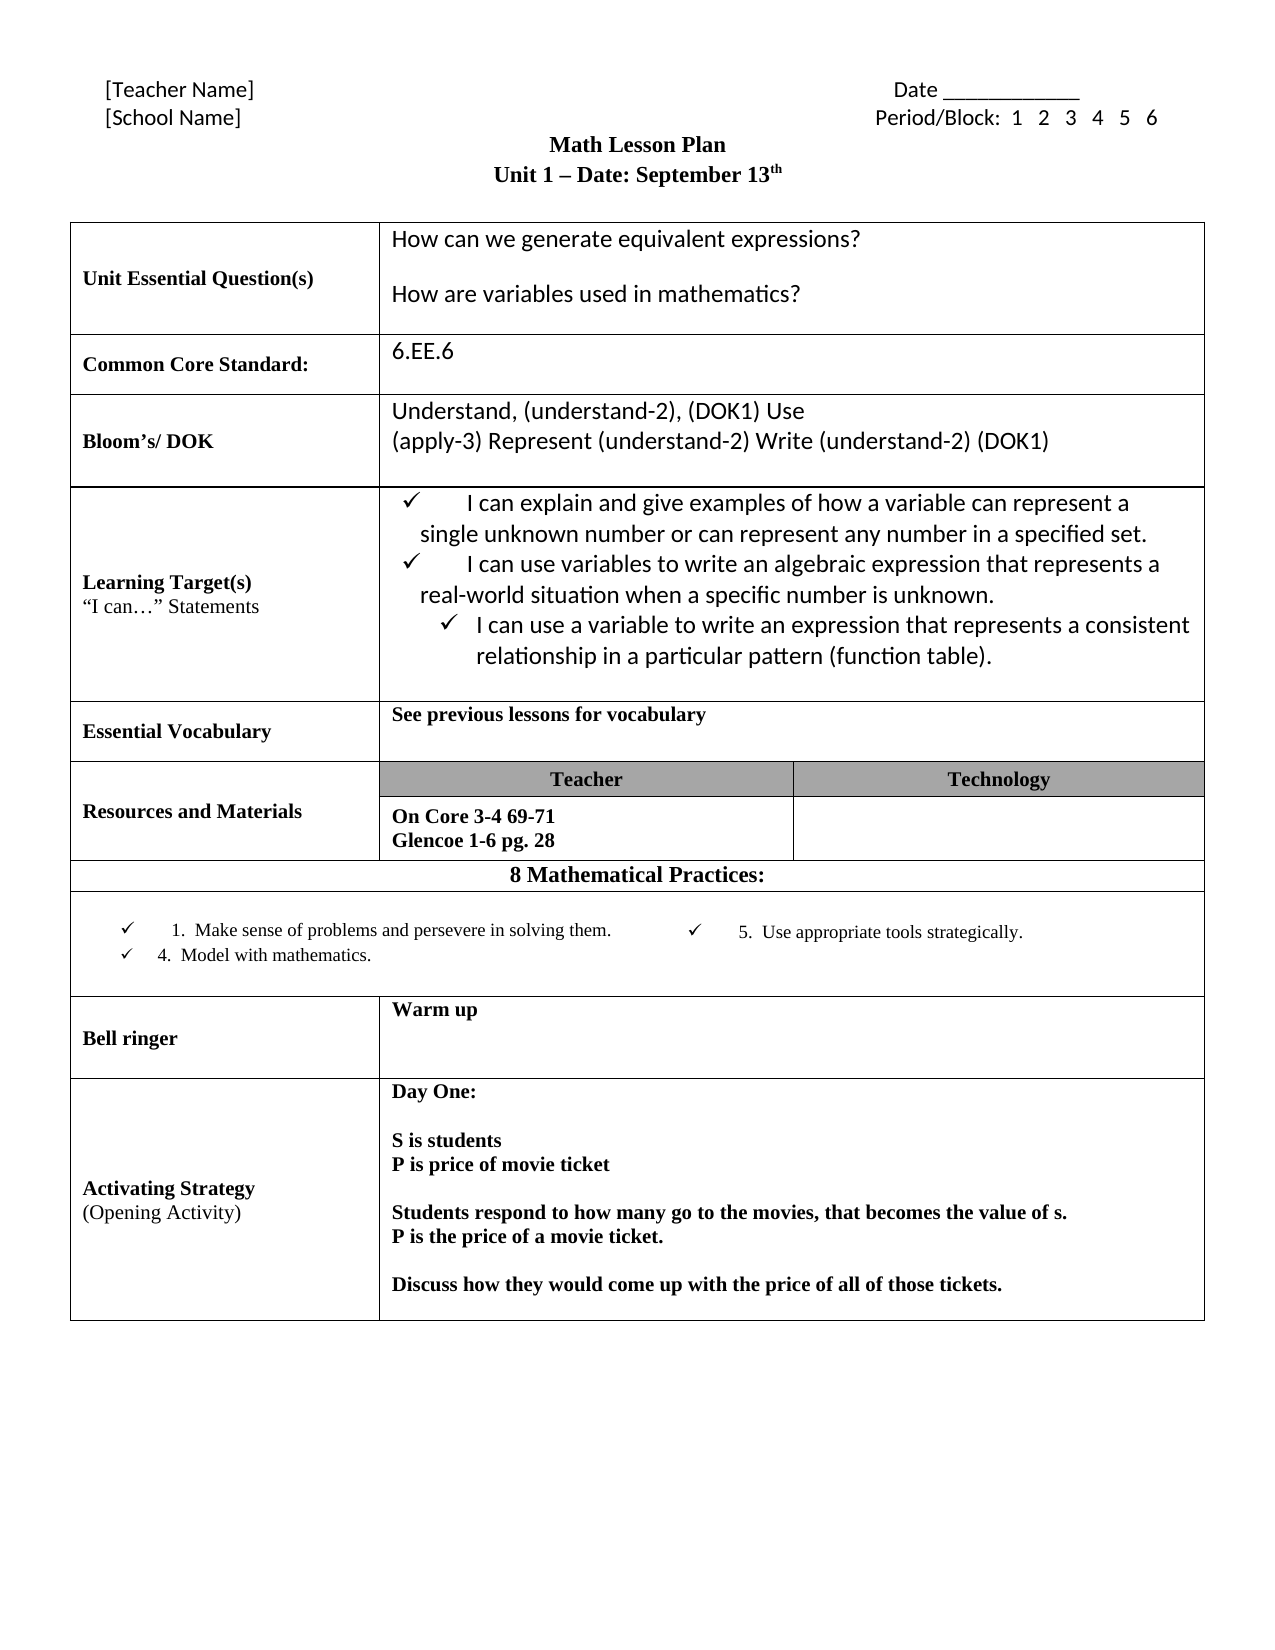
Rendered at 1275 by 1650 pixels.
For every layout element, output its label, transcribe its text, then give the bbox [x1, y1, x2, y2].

table_cell 5. Use appropriate tools strategically. [638, 892, 1204, 996]
table_cell Essential Vocabulary [71, 702, 379, 761]
table_cell Resources and Materials [71, 762, 379, 860]
table_cell 1. Make sense of problems and persevere in solving them. 4. Model with mathematics. [71, 892, 637, 996]
table_cell I can explain and give examples of how a variable can represent a single unknown number or can represent any number in a specified set. I can use variables to write an algebraic expression that represents a real-world situation when a specific number is unknown. I can use a variable to write an expression that represents a consistent relationship in a particular pattern (function table). [380, 488, 1204, 701]
table_header Unit Essential Question(s) [71, 223, 379, 334]
table_cell Technology [794, 762, 1204, 796]
table_cell 6.EE.6 [380, 335, 1204, 394]
table_cell Learning Target(s) “I can…” Statements [71, 488, 379, 701]
table_cell See previous lessons for vocabulary [380, 702, 1204, 761]
table_cell On Core 3-4 69-71 Glencoe 1-6 pg. 28 [380, 797, 793, 860]
table_cell Day One: S is students P is price of movie ticket Students respond to how many go to the movies, that becomes the value of s. P is the price of a movie ticket. Discuss how they would come up with the price of all of those tickets. [380, 1079, 1204, 1320]
table_cell Common Core Standard: [71, 335, 379, 394]
table_header How can we generate equivalent expressions? How are variables used in mathematics? [380, 223, 1204, 334]
table_cell Teacher [380, 762, 793, 796]
table_cell Bloom’s/ DOK [71, 395, 379, 486]
table_cell Warm up [380, 997, 1204, 1078]
table_cell Understand, (understand-2), (DOK1) Use (apply-3) Represent (understand-2) Write (understand-2) (DOK1) [380, 395, 1204, 486]
table_cell 8 Mathematical Practices: [71, 861, 1204, 891]
table_cell [794, 797, 1204, 860]
text Math Lesson Plan [105, 131, 1170, 157]
table_cell Bell ringer [71, 997, 379, 1078]
table_cell Activating Strategy (Opening Activity) [71, 1079, 379, 1320]
text Unit 1 – Date: September 13th [105, 161, 1170, 188]
